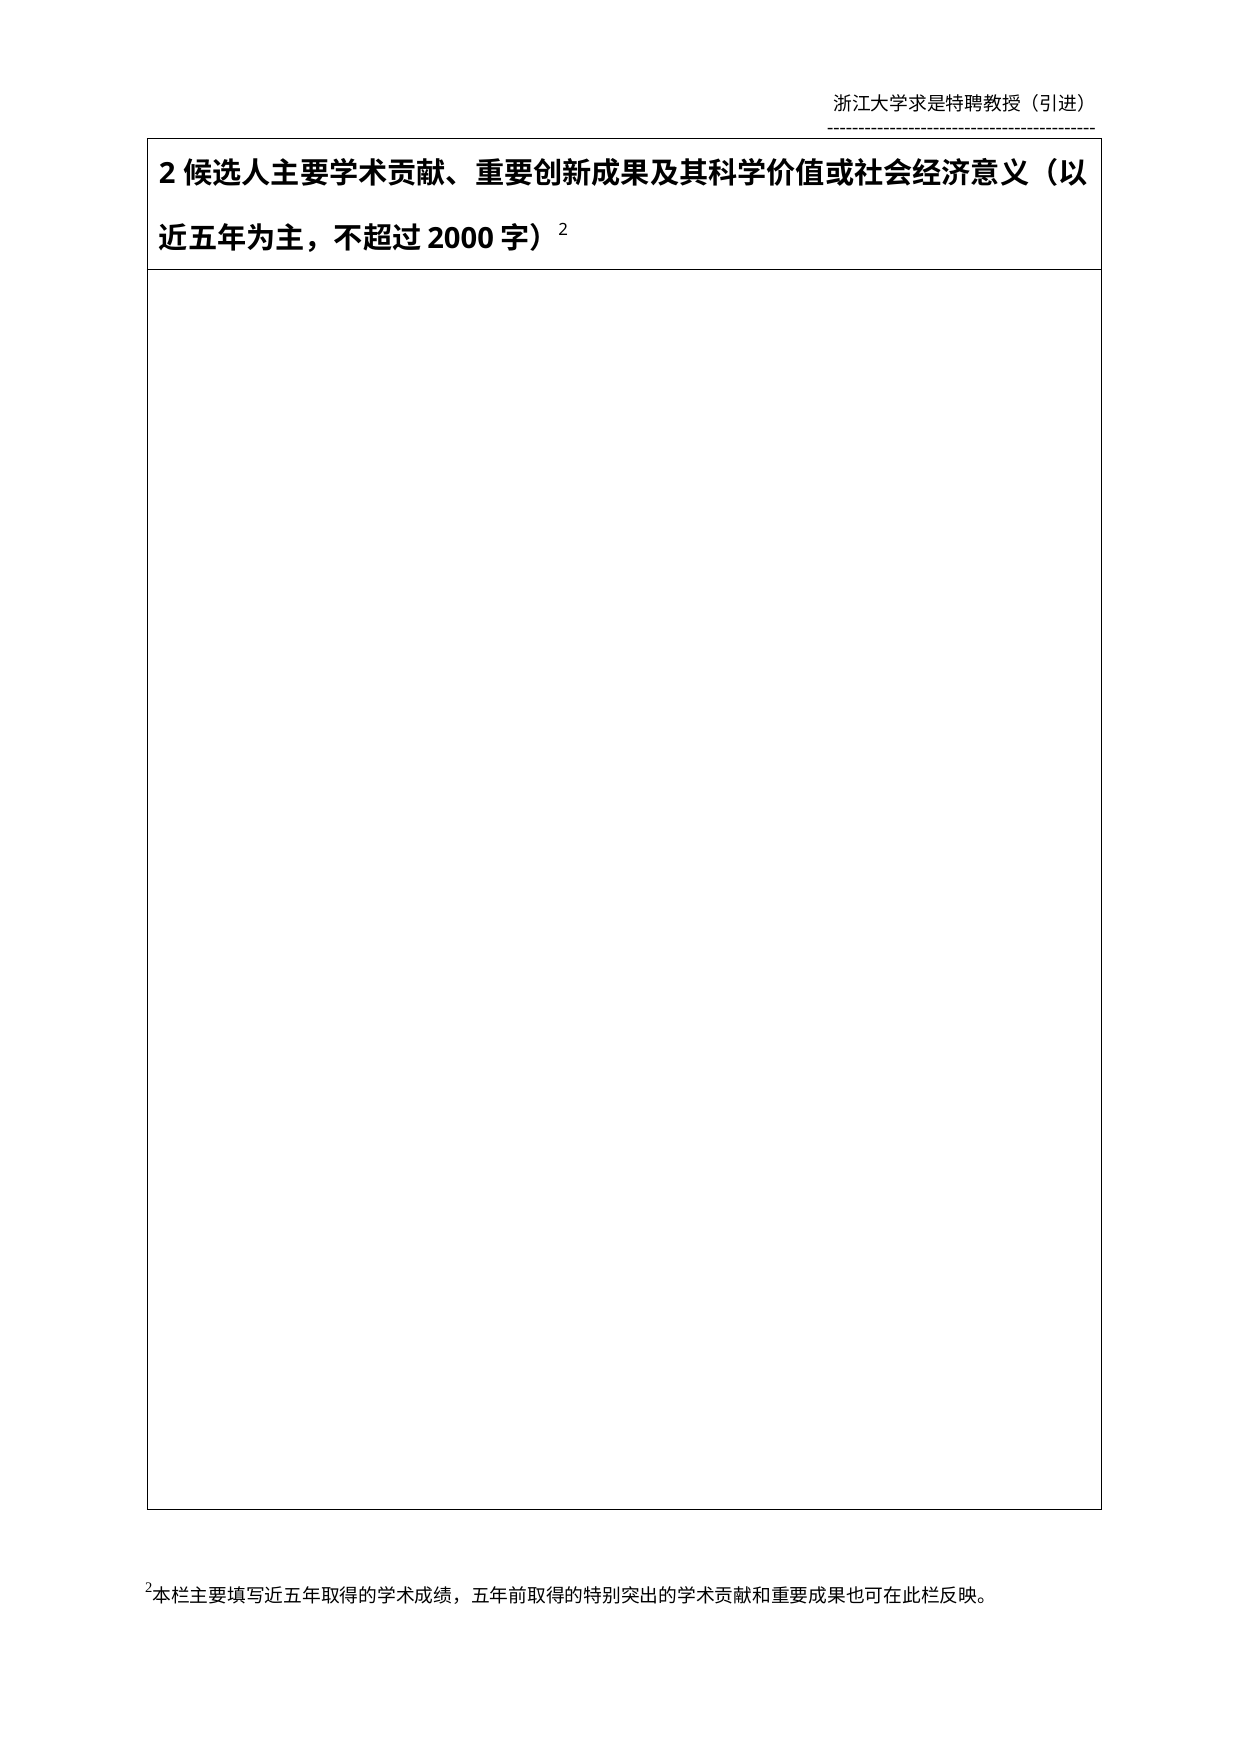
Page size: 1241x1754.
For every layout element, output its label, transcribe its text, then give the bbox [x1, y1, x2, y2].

table_header 2 候选人主要学术贡献、重要创新成果及其科学价值或社会经济意义（以近五年为主，不超过2000字） [148, 139, 1101, 268]
table_cell [148, 270, 1101, 1508]
